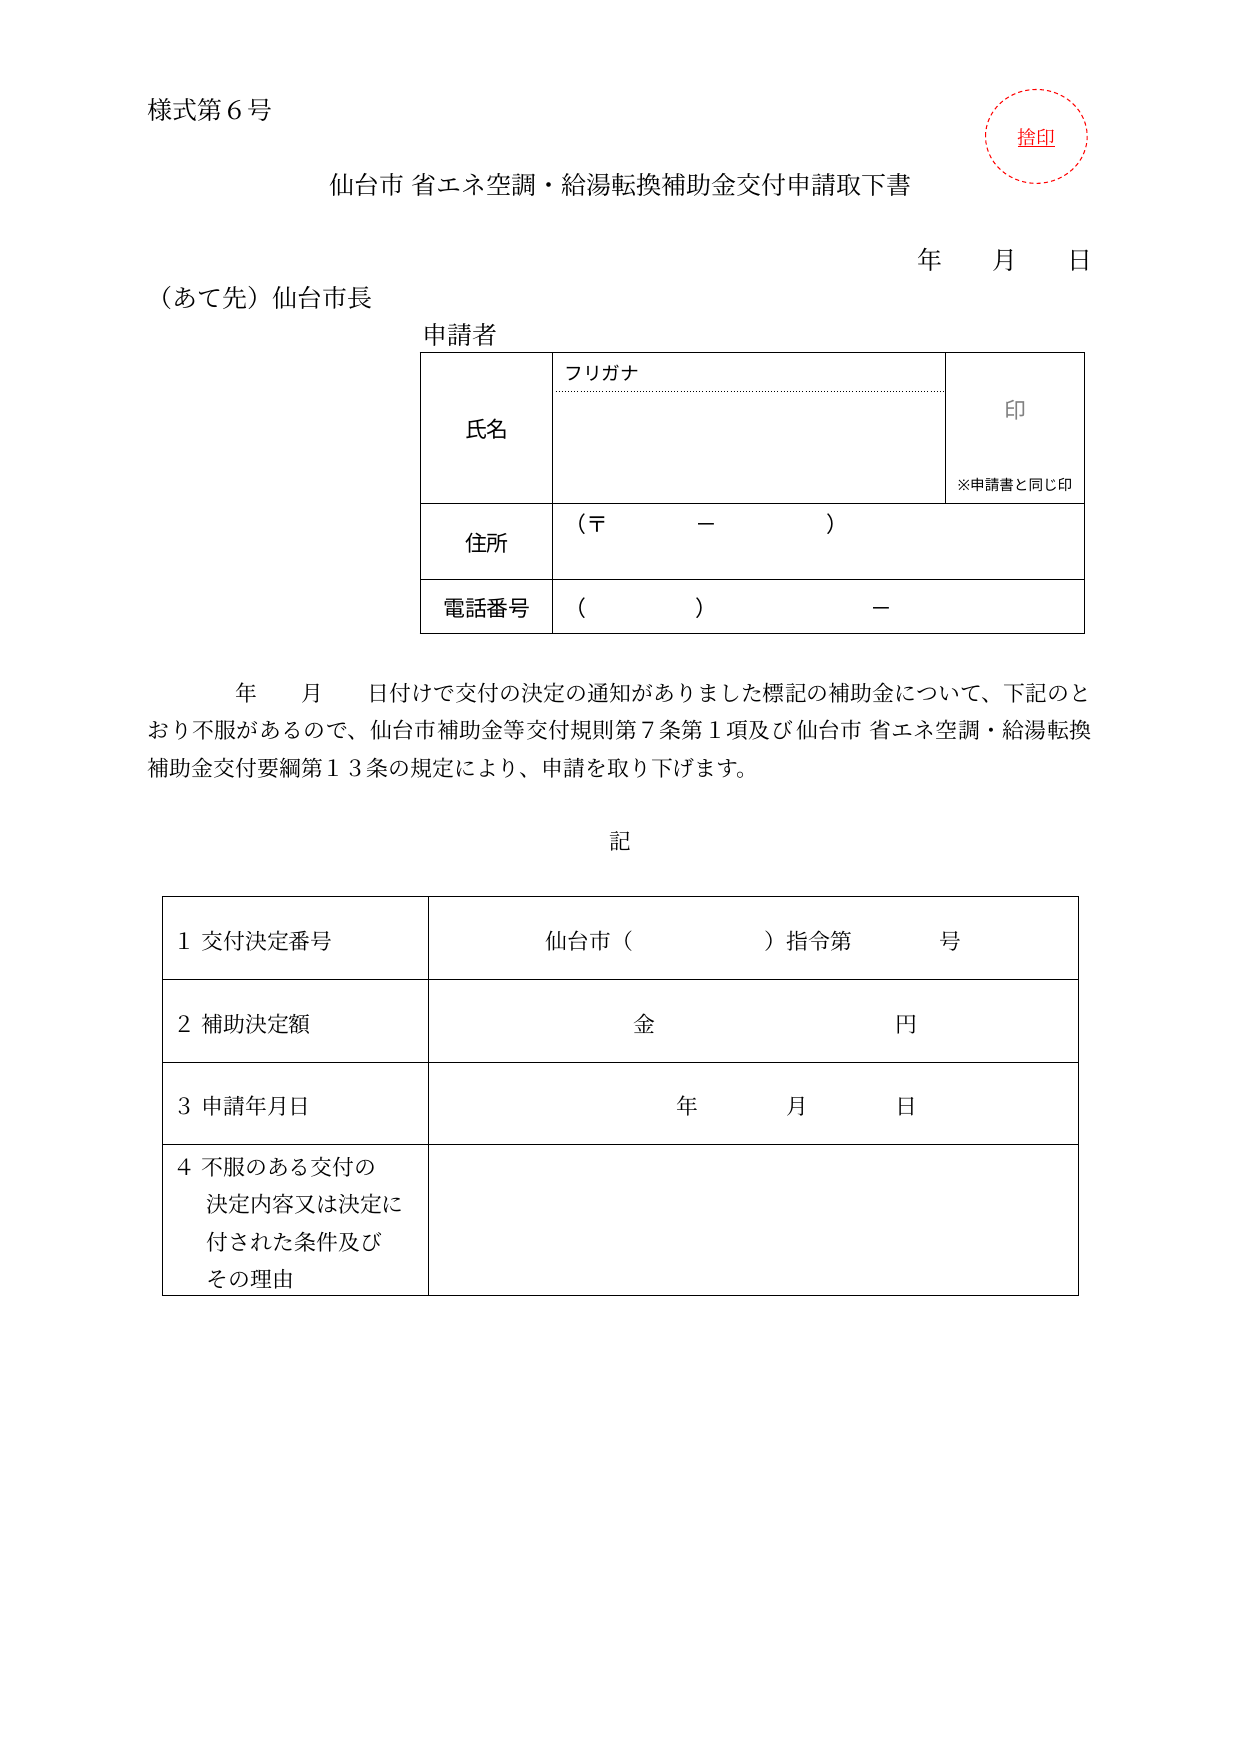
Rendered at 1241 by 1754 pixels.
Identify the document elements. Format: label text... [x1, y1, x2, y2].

text 申請者 [148, 314, 1092, 352]
table_cell 金 円 [429, 980, 1078, 1062]
table_cell [429, 1145, 1078, 1295]
table_cell 電話番号 [421, 580, 552, 633]
subtitle 記 [148, 821, 1092, 859]
text 年 月 日付けで交付の決定の通知がありました標記の補助金について、下記のとおり不服があるので、仙台市補助金等交付規則第７条第１項及び仙台市 省エネ空調・給湯転換補助金交付要綱第１３条の規定により、申請を取り下げます。 [148, 671, 1092, 784]
text 様式第６号 [148, 89, 1092, 127]
table_cell （ ） － [553, 580, 1084, 633]
text （あて先）仙台市長 [148, 277, 1092, 314]
table_header フリガナ [553, 353, 945, 391]
table_header 氏名 [421, 353, 552, 503]
table_cell ４ 不服のある交付の 決定内容又は決定に 付された条件及び その理由 [163, 1145, 428, 1295]
table_cell [553, 391, 945, 503]
table_cell （〒 － ） [553, 504, 1084, 579]
table_header 印 ※申請書と同じ印 [946, 353, 1084, 503]
table_header 仙台市（ ）指令第 号 [429, 897, 1078, 979]
text 年 月 日 [148, 239, 1092, 277]
table_header １ 交付決定番号 [163, 897, 428, 979]
table_cell ２ 補助決定額 [163, 980, 428, 1062]
table_cell ３ 申請年月日 [163, 1063, 428, 1144]
table_cell 年 月 日 [429, 1063, 1078, 1144]
text 仙台市 省エネ空調・給湯転換補助金交付申請取下書 [148, 164, 1092, 202]
table_cell 住所 [421, 504, 552, 579]
